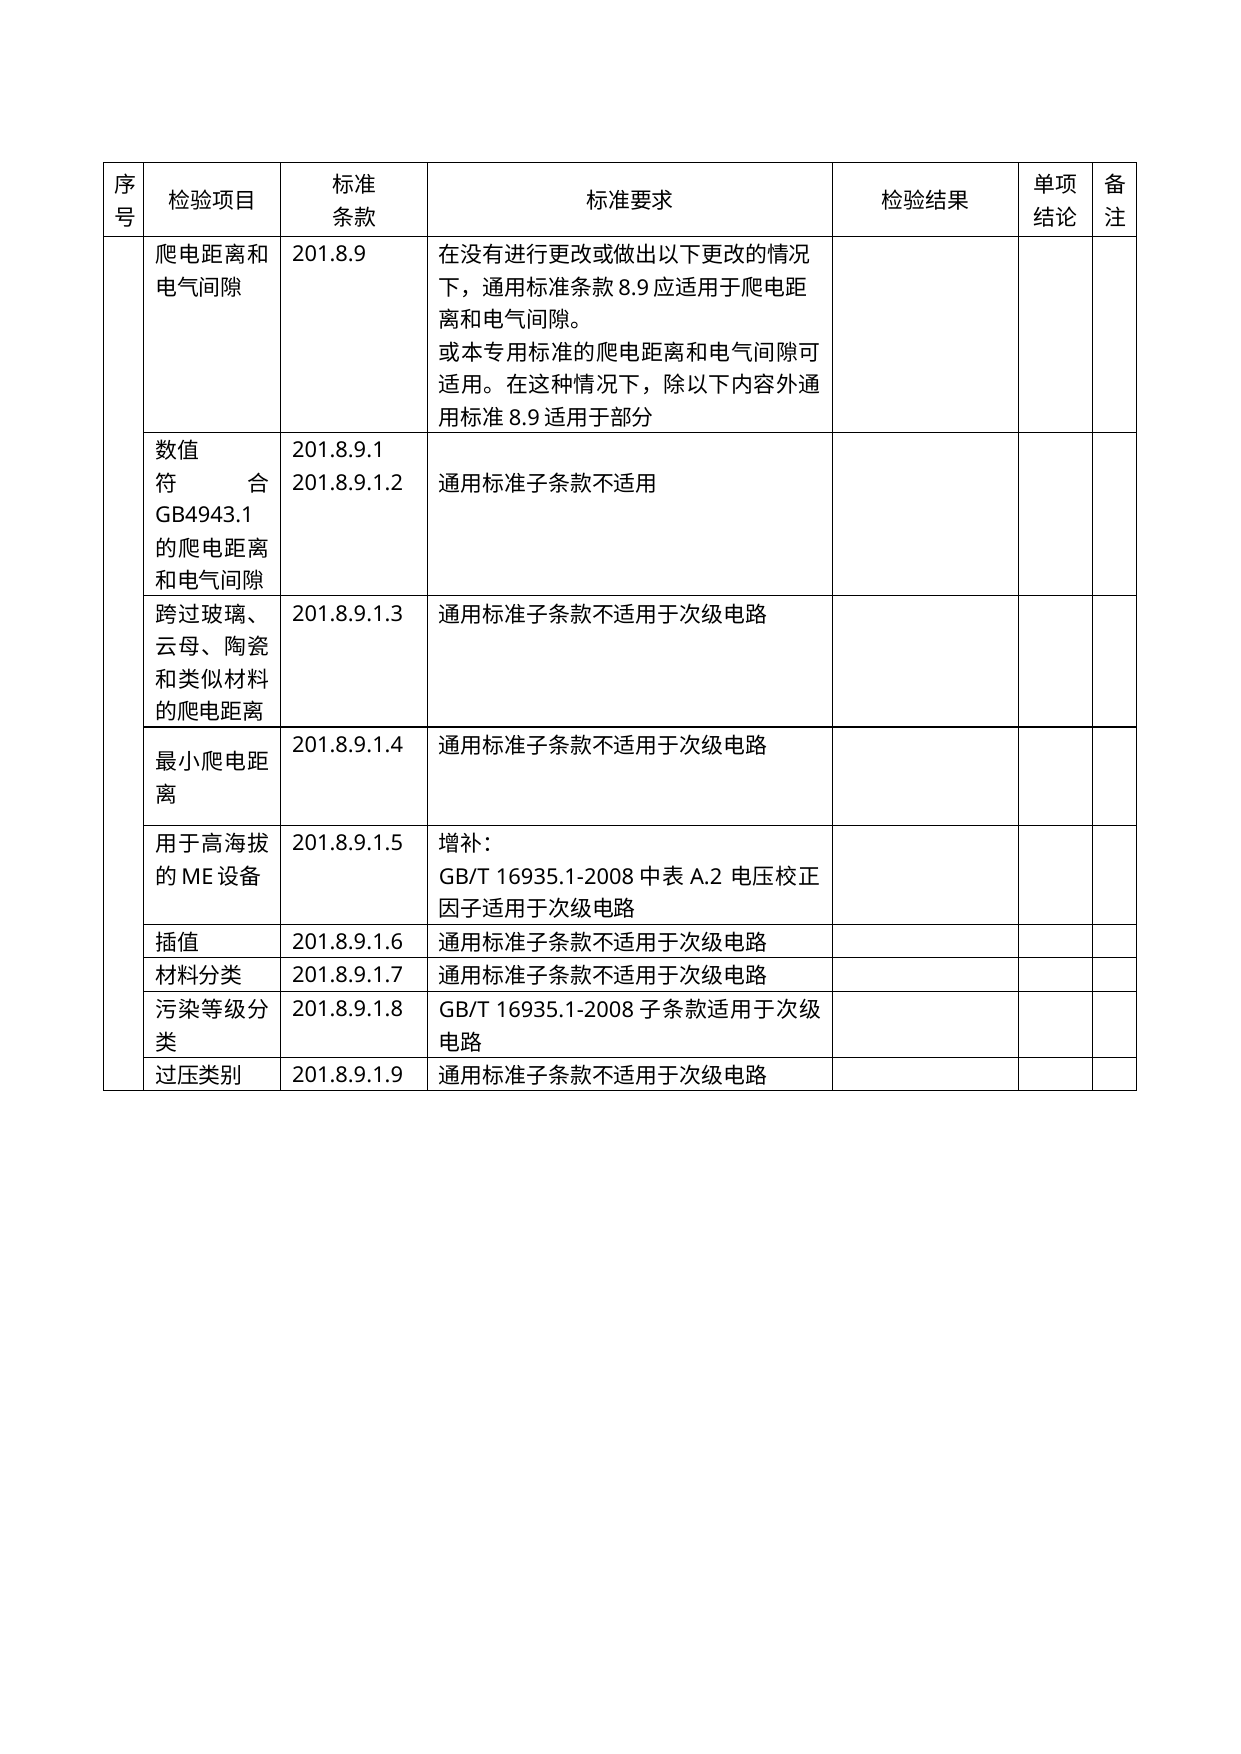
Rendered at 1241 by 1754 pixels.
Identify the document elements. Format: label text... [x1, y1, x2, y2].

table_cell [104, 237, 143, 1090]
table_cell [833, 826, 1018, 923]
table_cell 通用标准子条款不适用于次级电路 [428, 958, 832, 991]
table_cell [1093, 237, 1136, 432]
table_cell [833, 958, 1018, 991]
table_cell [1019, 958, 1092, 991]
table_cell 数值 符合GB4943.1的爬电距离和电气间隙 [144, 433, 280, 595]
table_cell 最小爬电距离 [144, 728, 280, 825]
table_cell [1019, 992, 1092, 1057]
table_cell 201.8.9.1.8 [281, 992, 427, 1057]
table_cell 201.8.9.1.7 [281, 958, 427, 991]
table_cell [1093, 728, 1136, 825]
table_cell 通用标准子条款不适用于次级电路 [428, 728, 832, 825]
table_cell [833, 433, 1018, 595]
table_header 单项 结论 [1019, 163, 1092, 236]
table_cell 201.8.9.1.6 [281, 925, 427, 957]
table_cell [1019, 826, 1092, 923]
table_cell 材料分类 [144, 958, 280, 991]
table_cell 通用标准子条款不适用于次级电路 [428, 925, 832, 957]
table_cell 通用标准子条款不适用于次级电路 [428, 596, 832, 726]
table_header 检验项目 [144, 163, 280, 236]
table_cell 201.8.9 [281, 237, 427, 432]
table_cell [833, 596, 1018, 726]
table_cell 201.8.9.1 201.8.9.1.2 [281, 433, 427, 595]
table_cell [1019, 433, 1092, 595]
table_header 标准要求 [428, 163, 832, 236]
table_cell [1093, 992, 1136, 1057]
table_cell 201.8.9.1.5 [281, 826, 427, 923]
table_cell 201.8.9.1.4 [281, 728, 427, 825]
table_cell 跨过玻璃、云母、陶瓷和类似材料的爬电距离 [144, 596, 280, 726]
table_cell 201.8.9.1.9 [281, 1058, 427, 1090]
table_header 标准 条款 [281, 163, 427, 236]
table_cell 增补： GB/T 16935.1-2008中表A.2 电压校正因子适用于次级电路 [428, 826, 832, 923]
table_header 序号 [104, 163, 143, 236]
table_cell 在没有进行更改或做出以下更改的情况下，通用标准条款8.9应适用于爬电距离和电气间隙。 或本专用标准的爬电距离和电气间隙可适用。在这种情况下，除以下内容外通用标准8.9适用于部分 [428, 237, 832, 432]
table_cell [833, 237, 1018, 432]
table_cell [833, 992, 1018, 1057]
table_cell [1093, 596, 1136, 726]
table_cell [1019, 596, 1092, 726]
table_cell 过压类别 [144, 1058, 280, 1090]
table_cell 爬电距离和电气间隙 [144, 237, 280, 432]
table_header 检验结果 [833, 163, 1018, 236]
table_cell GB/T 16935.1-2008子条款适用于次级电路 [428, 992, 832, 1057]
table_cell [1019, 1058, 1092, 1090]
table_cell 通用标准子条款不适用 [428, 433, 832, 595]
table_cell [1093, 925, 1136, 957]
table_cell [833, 728, 1018, 825]
table_cell [1019, 728, 1092, 825]
table_cell [1093, 958, 1136, 991]
table_cell [1093, 826, 1136, 923]
table_cell 通用标准子条款不适用于次级电路 [428, 1058, 832, 1090]
table_cell [833, 925, 1018, 957]
table_cell 污染等级分类 [144, 992, 280, 1057]
table_cell [1019, 925, 1092, 957]
table_cell 用于高海拔的ME设备 [144, 826, 280, 923]
table_cell [1093, 433, 1136, 595]
table_cell [833, 1058, 1018, 1090]
table_cell [1093, 1058, 1136, 1090]
table_cell [1019, 237, 1092, 432]
table_cell 201.8.9.1.3 [281, 596, 427, 726]
table_cell 插值 [144, 925, 280, 957]
table_header 备注 [1093, 163, 1136, 236]
